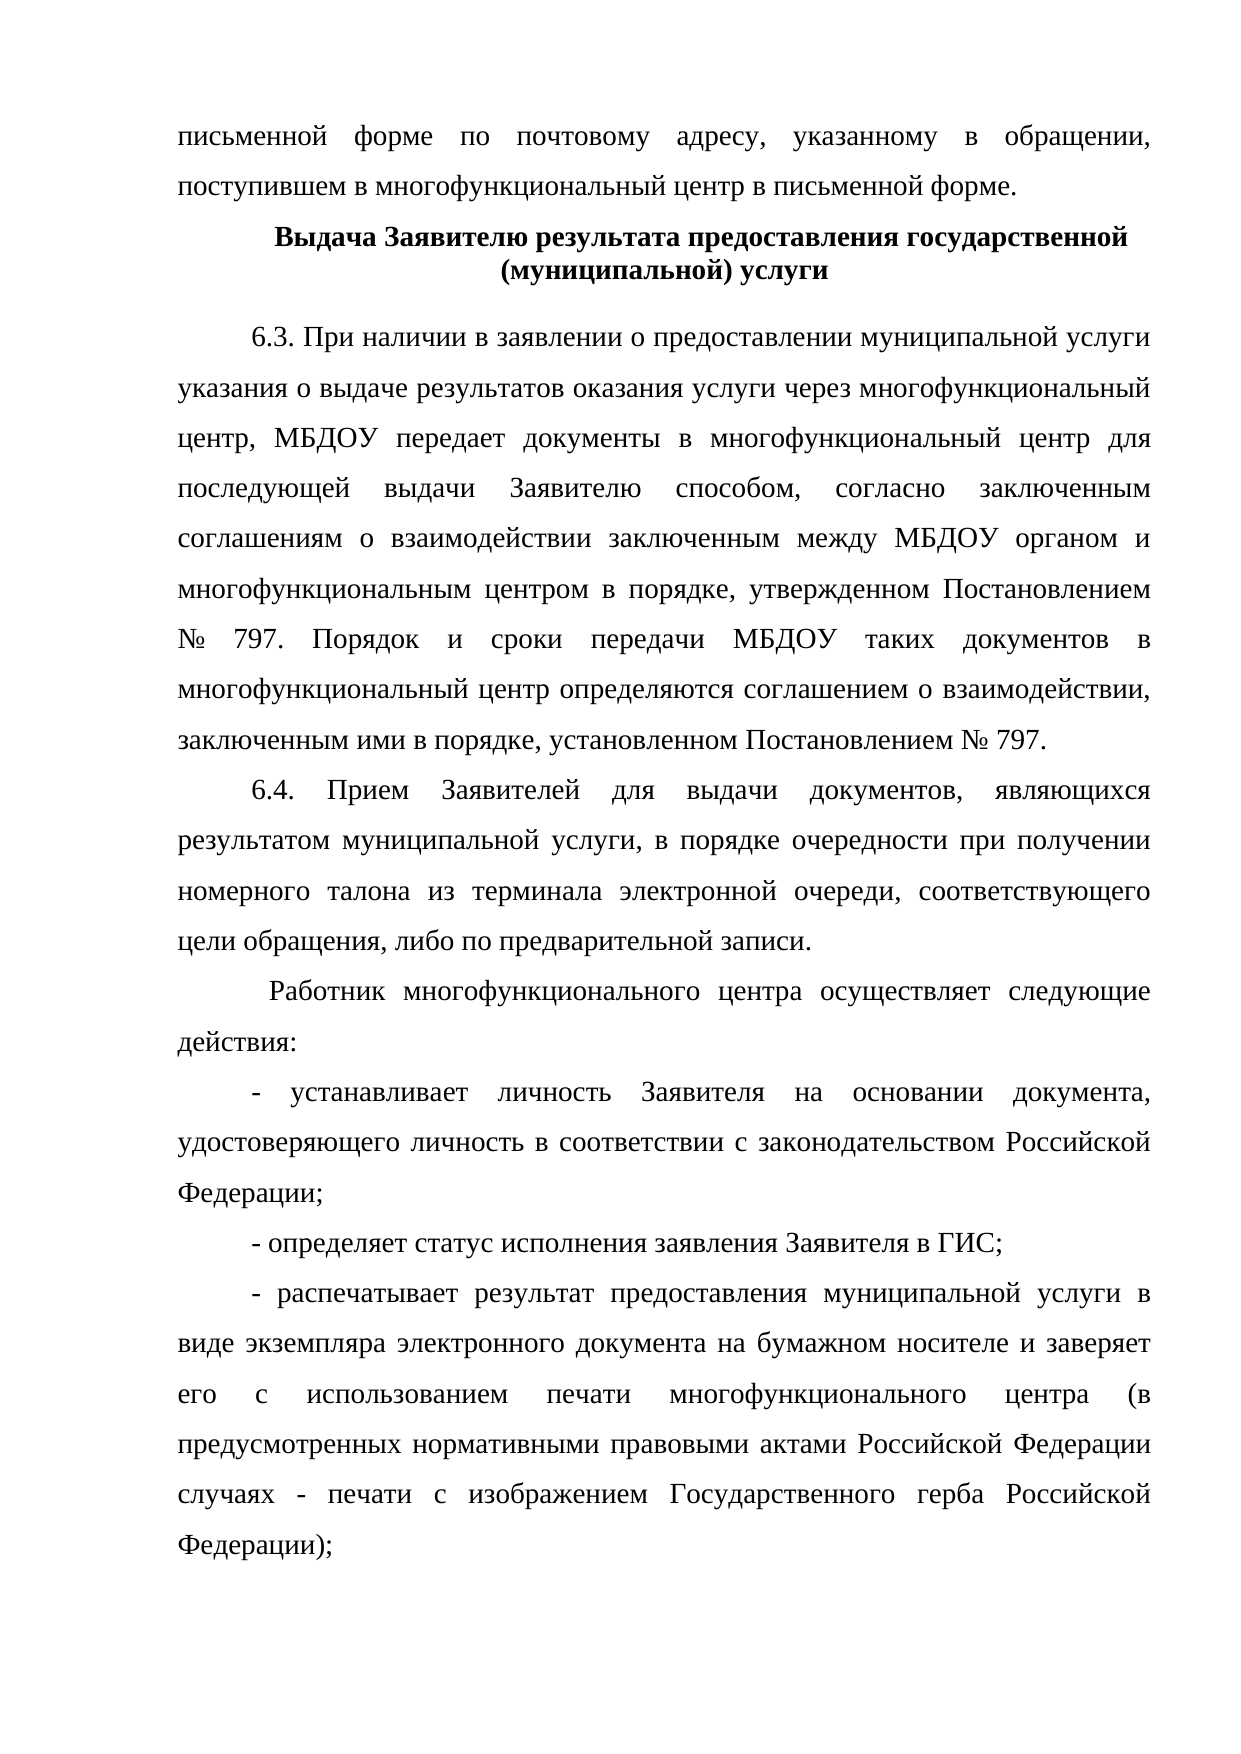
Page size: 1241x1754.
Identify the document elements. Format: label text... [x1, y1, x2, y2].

text 6.3. При наличии в заявлении о предоставлении муниципальной услуги указания о выдаче результатов оказания услуги через многофункциональный центр, МБДОУ передает документы в многофункциональный центр для последующей выдачи Заявителю способом, согласно заключенным соглашениям о взаимодействии заключенным между МБДОУ органом и многофункциональным центром в порядке, утвержденном Постановлением № 797. Порядок и сроки передачи МБДОУ таких документов в многофункциональный центр определяются соглашением о взаимодействии, заключенным ими в порядке, установленном Постановлением № 797. [177, 319, 1152, 755]
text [177, 118, 1152, 202]
text Выдача Заявителю результата предоставления государственной (муниципальной) услуги [177, 219, 1152, 286]
text 6.4. Прием Заявителей для выдачи документов, являющихся результатом муниципальной услуги, в порядке очередности при получении номерного талона из терминала электронной очереди, соответствующего цели обращения, либо по предварительной записи. [177, 772, 1152, 957]
text - распечатывает результат предоставления муниципальной услуги в виде экземпляра электронного документа на бумажном носителе и заверяет его с использованием печати многофункционального центра (в предусмотренных нормативными правовыми актами Российской Федерации случаях - печати с изображением Государственного герба Российской Федерации); [177, 1275, 1152, 1560]
text - определяет статус исполнения заявления Заявителя в ГИС; [177, 1225, 1152, 1258]
text Работник многофункционального центра осуществляет следующие действия: [177, 973, 1152, 1057]
text - устанавливает личность Заявителя на основании документа, удостоверяющего личность в соответствии с законодательством Российской Федерации; [177, 1074, 1152, 1208]
